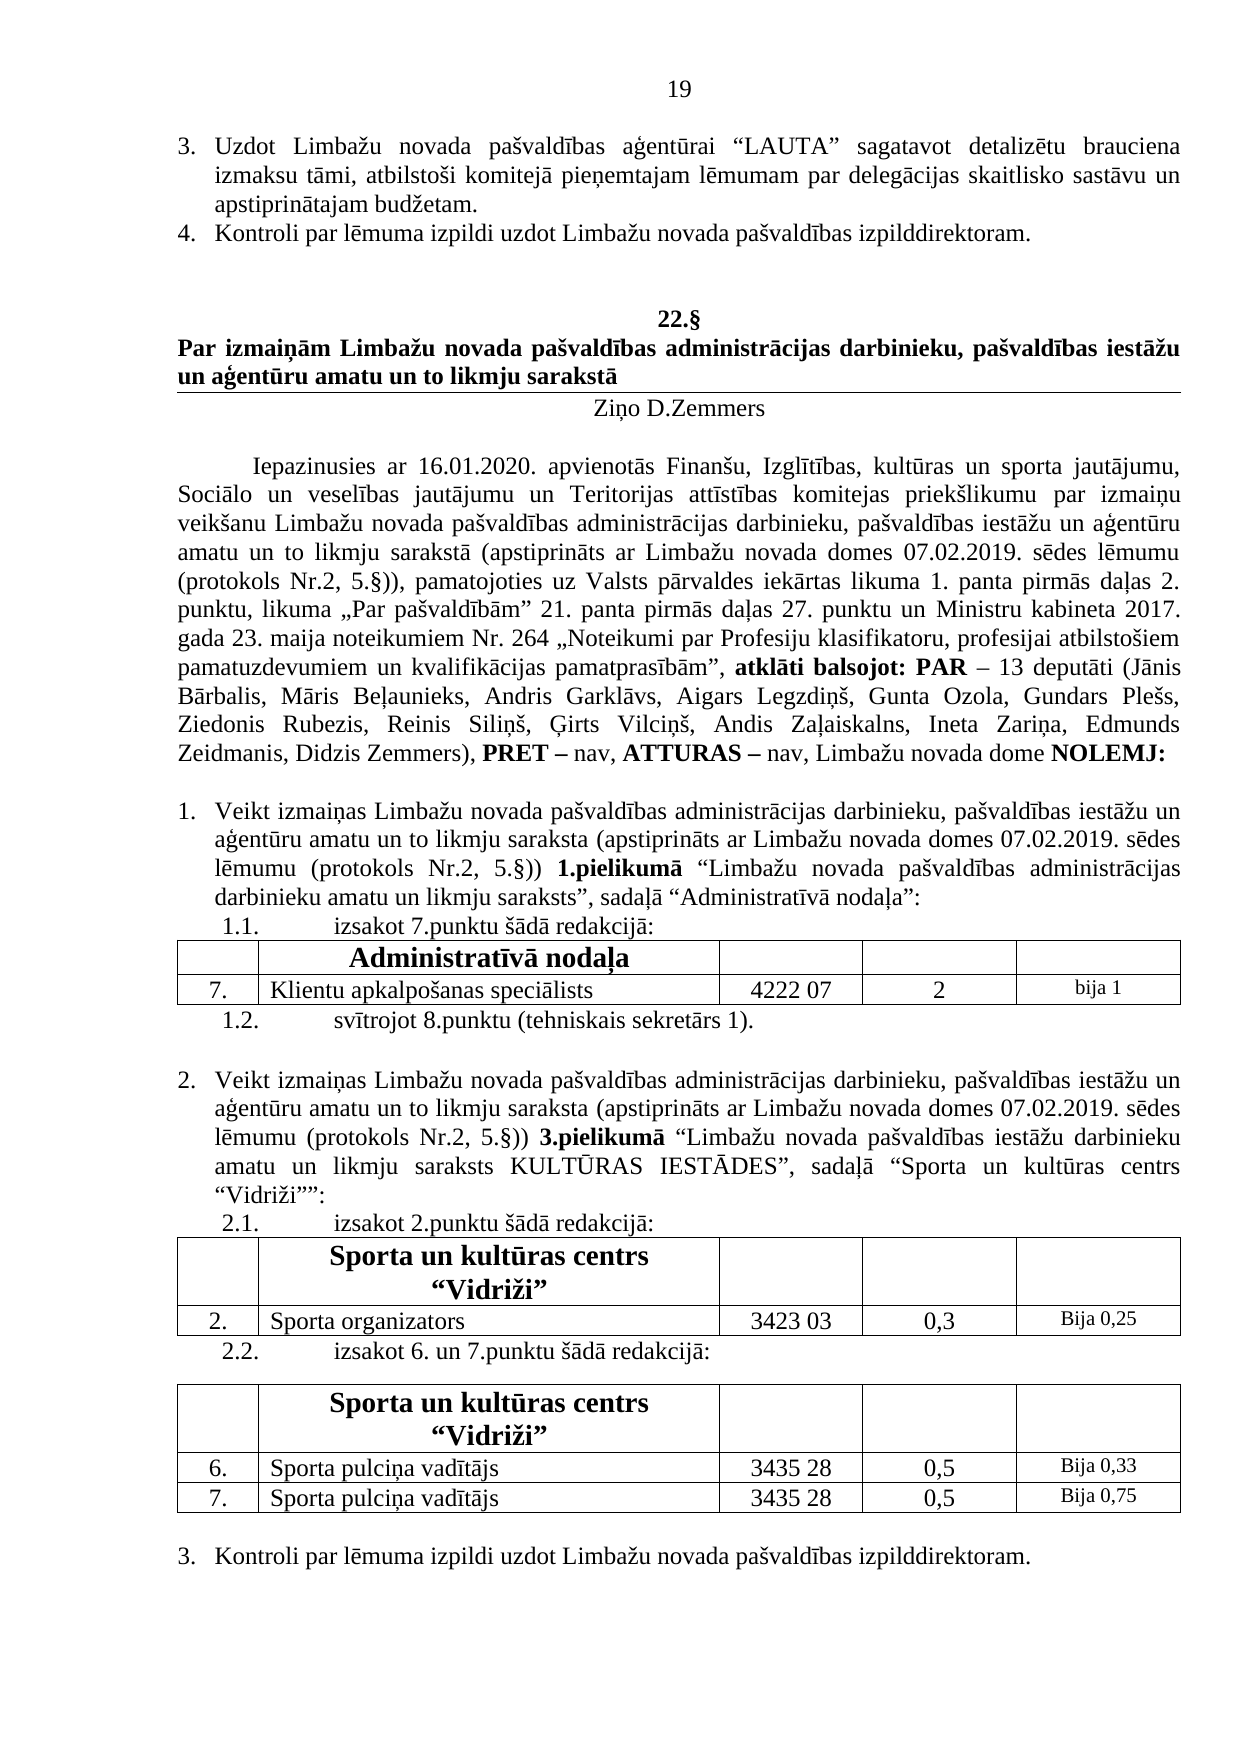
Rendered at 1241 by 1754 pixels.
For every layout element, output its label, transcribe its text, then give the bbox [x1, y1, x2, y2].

table_header [720, 1385, 862, 1452]
table_cell Sporta pulciņa vadītājs [259, 1483, 719, 1512]
text Par izmaiņām Limbažu novada pašvaldības administrācijas darbinieku, pašvaldības iestāžu un aģentūru amatu un to likmju sarakstā [177, 333, 1181, 392]
table_cell 7. [178, 1483, 258, 1512]
table_cell Sporta pulciņa vadītājs [259, 1453, 719, 1482]
text 22.§ [177, 304, 1181, 333]
table_header [720, 1238, 862, 1305]
table_cell 6. [178, 1453, 258, 1482]
text Ziņo D.Zemmers [177, 393, 1181, 422]
table_header Sporta un kultūras centrs “Vidriži” [259, 1385, 719, 1452]
table_cell 2 [863, 975, 1016, 1004]
table_cell 3435 28 [720, 1483, 862, 1512]
table_header Administratīvā nodaļa [259, 941, 719, 974]
table_header [1017, 1385, 1180, 1452]
table_header [1017, 1238, 1180, 1305]
table_cell Bija 0,25 [1017, 1306, 1180, 1335]
list izsakot 2.punktu šādā redakcijā: [222, 1208, 1181, 1237]
list Veikt izmaiņas Limbažu novada pašvaldības administrācijas darbinieku, pašvaldības iestāžu un aģentūru amatu un to likmju saraksta (apstiprināts ar Limbažu novada domes 07.02.2019. sēdes lēmumu (protokols Nr.2, 5.§)) 3.pielikumā “Limbažu novada pašvaldības iestāžu darbinieku amatu un likmju saraksts KULTŪRAS IESTĀDES”, sadaļā “Sporta un kultūras centrs “Vidriži””: [177, 1065, 1181, 1208]
table_cell bija 1 [1017, 975, 1180, 1004]
list Kontroli par lēmuma izpildi uzdot Limbažu novada pašvaldības izpilddirektoram. [177, 1541, 1181, 1570]
table_header [863, 1385, 1016, 1452]
table_cell 0,5 [863, 1453, 1016, 1482]
table_header [863, 941, 1016, 974]
table_cell 0,3 [863, 1306, 1016, 1335]
table_cell Klientu apkalpošanas speciālists [259, 975, 719, 1004]
table_header [178, 1385, 258, 1452]
table_cell 7. [178, 975, 258, 1004]
list Veikt izmaiņas Limbažu novada pašvaldības administrācijas darbinieku, pašvaldības iestāžu un aģentūru amatu un to likmju saraksta (apstiprināts ar Limbažu novada domes 07.02.2019. sēdes lēmumu (protokols Nr.2, 5.§)) 1.pielikumā “Limbažu novada pašvaldības administrācijas darbinieku amatu un likmju saraksts”, sadaļā “Administratīvā nodaļa”: [177, 796, 1181, 911]
table_header [178, 1238, 258, 1305]
table_cell Sporta organizators [259, 1306, 719, 1335]
table_header [720, 941, 862, 974]
table_cell 0,5 [863, 1483, 1016, 1512]
table_header [863, 1238, 1016, 1305]
list Kontroli par lēmuma izpildi uzdot Limbažu novada pašvaldības izpilddirektoram. [177, 218, 1181, 246]
table_header Sporta un kultūras centrs “Vidriži” [259, 1238, 719, 1305]
table_cell 3435 28 [720, 1453, 862, 1482]
list svītrojot 8.punktu (tehniskais sekretārs 1). [222, 1005, 1181, 1034]
table_header [178, 941, 258, 974]
list Uzdot Limbažu novada pašvaldības aģentūrai “LAUTA” sagatavot detalizētu brauciena izmaksu tāmi, atbilstoši komitejā pieņemtajam lēmumam par delegācijas skaitlisko sastāvu un apstiprinātajam budžetam. [177, 131, 1181, 218]
list izsakot 6. un 7.punktu šādā redakcijā: [222, 1336, 1181, 1365]
text Iepazinusies ar 16.01.2020. apvienotās Finanšu, Izglītības, kultūras un sporta jautājumu, Sociālo un veselības jautājumu un Teritorijas attīstības komitejas priekšlikumu par izmaiņu veikšanu Limbažu novada pašvaldības administrācijas darbinieku, pašvaldības iestāžu un aģentūru amatu un to likmju sarakstā (apstiprināts ar Limbažu novada domes 07.02.2019. sēdes lēmumu (protokols Nr.2, 5.§)), pamatojoties uz Valsts pārvaldes iekārtas likuma 1. panta pirmās daļas 2. punktu, likuma „Par pašvaldībām” 21. panta pirmās daļas 27. punktu un Ministru kabineta 2017. gada 23. maija noteikumiem Nr. 264 „Noteikumi par Profesiju klasifikatoru, profesijai atbilstošiem pamatuzdevumiem un kvalifikācijas pamatprasībām”, atklāti balsojot: PAR – 13 deputāti (Jānis Bārbalis, Māris Beļaunieks, Andris Garklāvs, Aigars Legzdiņš, Gunta Ozola, Gundars Plešs, Ziedonis Rubezis, Reinis Siliņš, Ģirts Vilciņš, Andis Zaļaiskalns, Ineta Zariņa, Edmunds Zeidmanis, Didzis Zemmers), PRET – nav, ATTURAS – nav, Limbažu novada dome NOLEMJ: [177, 451, 1181, 767]
table_cell 4222 07 [720, 975, 862, 1004]
table_cell Bija 0,75 [1017, 1483, 1180, 1512]
table_header [1017, 941, 1180, 974]
list izsakot 7.punktu šādā redakcijā: [222, 911, 1181, 939]
table_cell Bija 0,33 [1017, 1453, 1180, 1482]
table_cell 3423 03 [720, 1306, 862, 1335]
table_cell 2. [178, 1306, 258, 1335]
